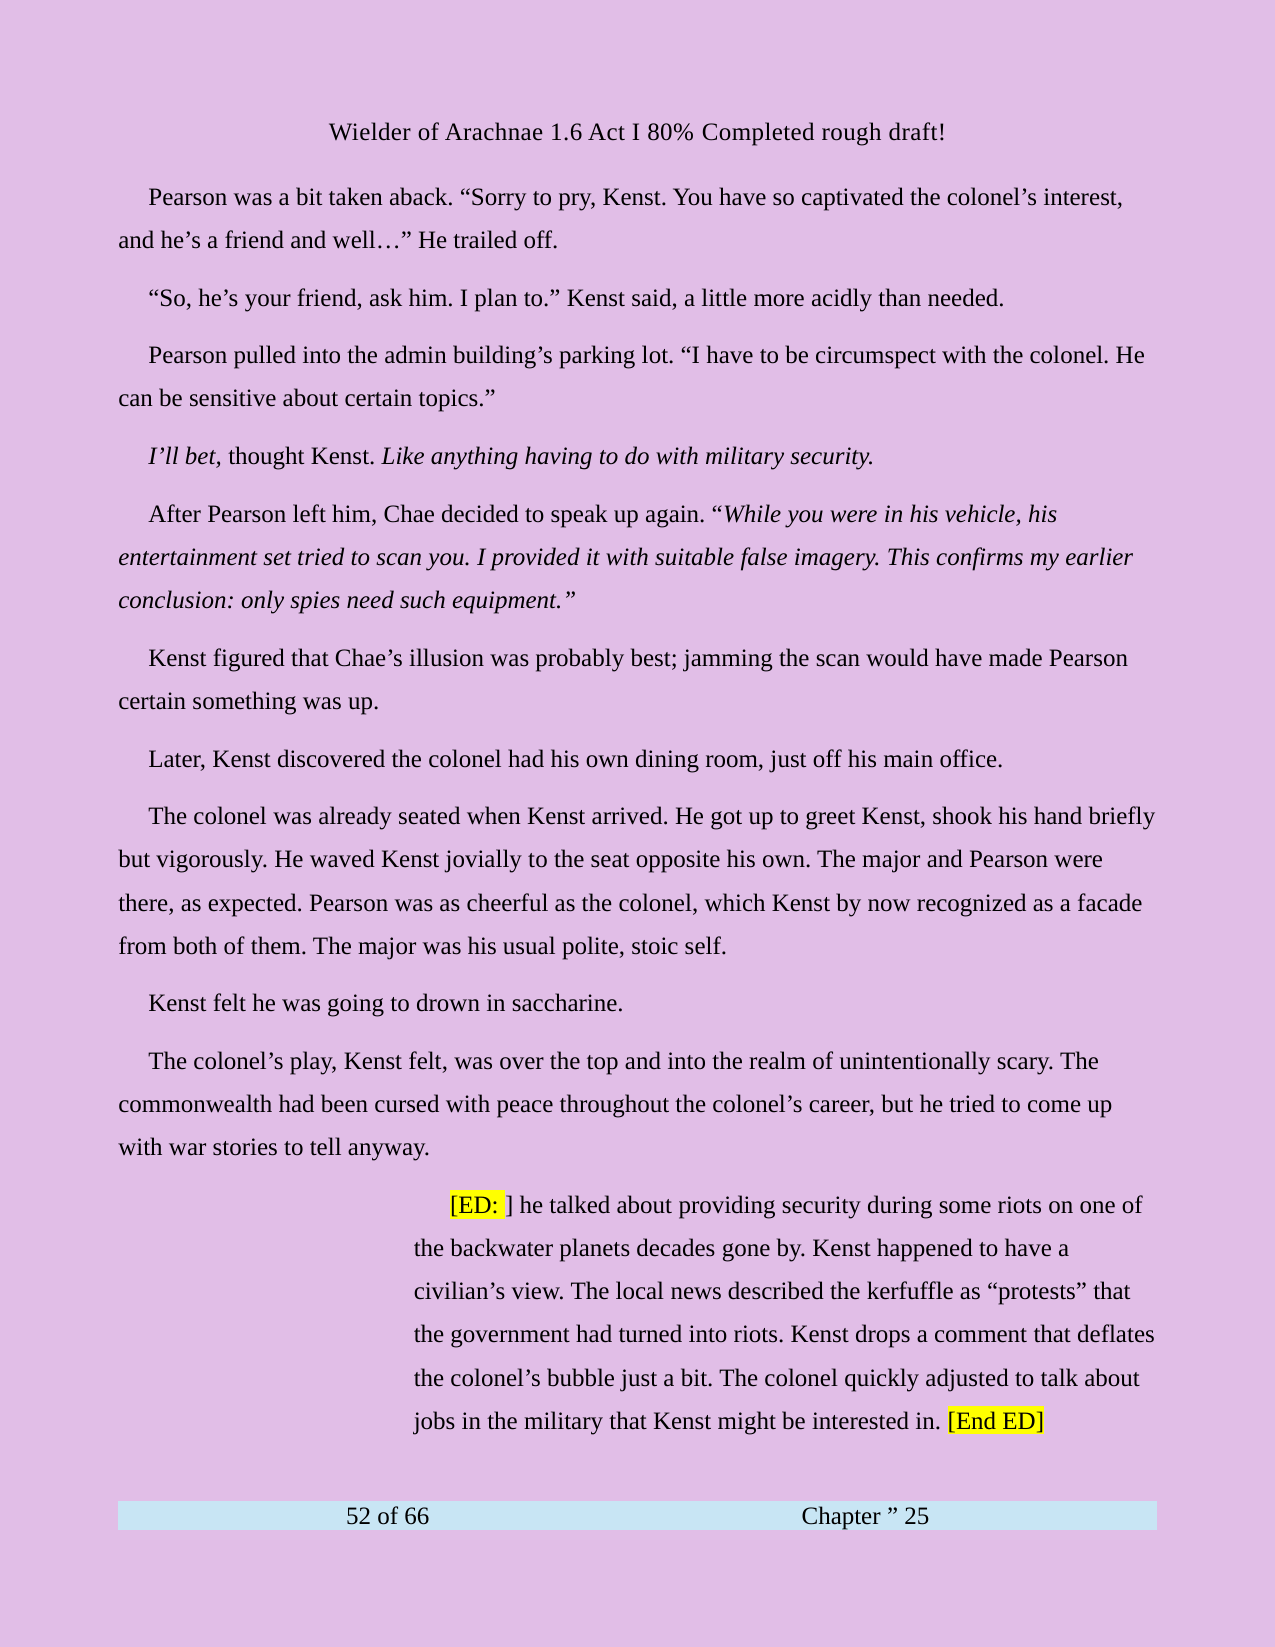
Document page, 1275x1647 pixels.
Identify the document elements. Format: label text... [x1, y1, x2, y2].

text Kenst figured that Chaes illusion was probably best; jamming the scan would have made Pearson certain something was up. [118, 643, 1157, 715]
text The colonel was already seated when Kenst arrived. He got up to greet Kenst, shook his hand briefly but vigorously. He waved Kenst jovially to the seat opposite his own. The major and Pearson were there, as expected. Pearson was as cheerful as the colonel, which Kenst by now recognized as a facade from both of them. The major was his usual polite, stoic self. [118, 801, 1157, 959]
text Pearson was a bit taken aback. “Sorry to pry, Kenst. You have so captivated the colonels interest, and hes a friend and well…” He trailed off. [118, 182, 1157, 254]
text After Pearson left him, Chae decided to speak up again. “While you were in his vehicle, his entertainment set tried to scan you. I provided it with suitable false imagery. This confirms my earlier conclusion: only spies need such equipment.” [118, 499, 1157, 614]
text Kenst felt he was going to drown in saccharine. [118, 988, 1157, 1017]
text “So, hes your friend, ask him. I plan to.” Kenst said, a little more acidly than needed. [118, 283, 1157, 311]
text Later, Kenst discovered the colonel had his own dining room, just off his main office. [118, 744, 1157, 772]
text Pearson pulled into the admin buildings parking lot. “I have to be circumspect with the colonel. He can be sensitive about certain topics.” [118, 340, 1157, 412]
text Ill bet, thought Kenst. Like anything having to do with military security. [118, 441, 1157, 470]
text The colonels play, Kenst felt, was over the top into the realm of unintentionally scary [118, 1046, 1157, 1161]
